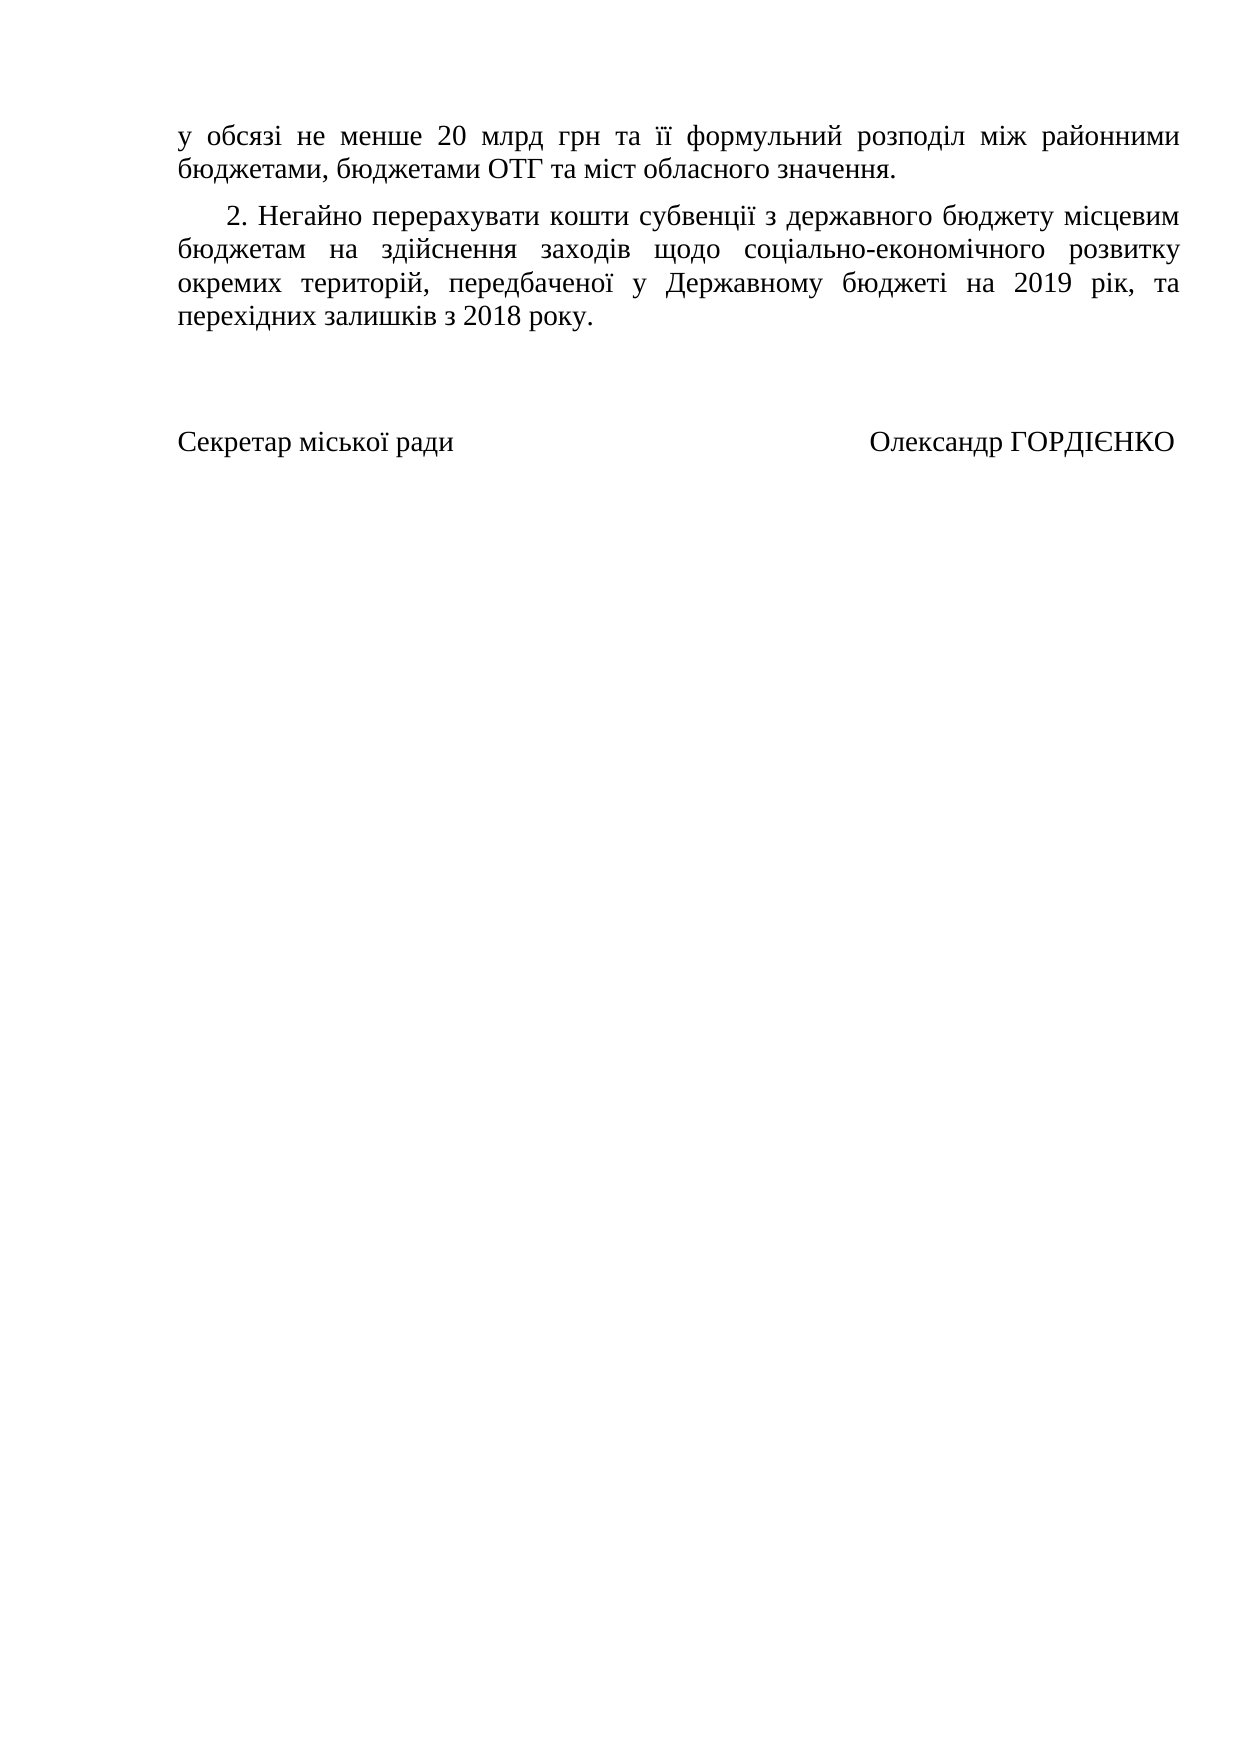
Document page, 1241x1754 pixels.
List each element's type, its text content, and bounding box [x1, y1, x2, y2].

text 2. Негайно перерахувати кошти субвенції з державного бюджету місцевим бюджетам на здійснення заходів щодо соціально-економічного розвитку окремих територій, передбаченої у Державному бюджеті на 2019 рік, та перехідних залишків з 2018 року. [177, 198, 1181, 332]
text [177, 118, 1181, 185]
text Секретар міської ради Олександр ГОРДІЄНКО [177, 424, 1181, 457]
